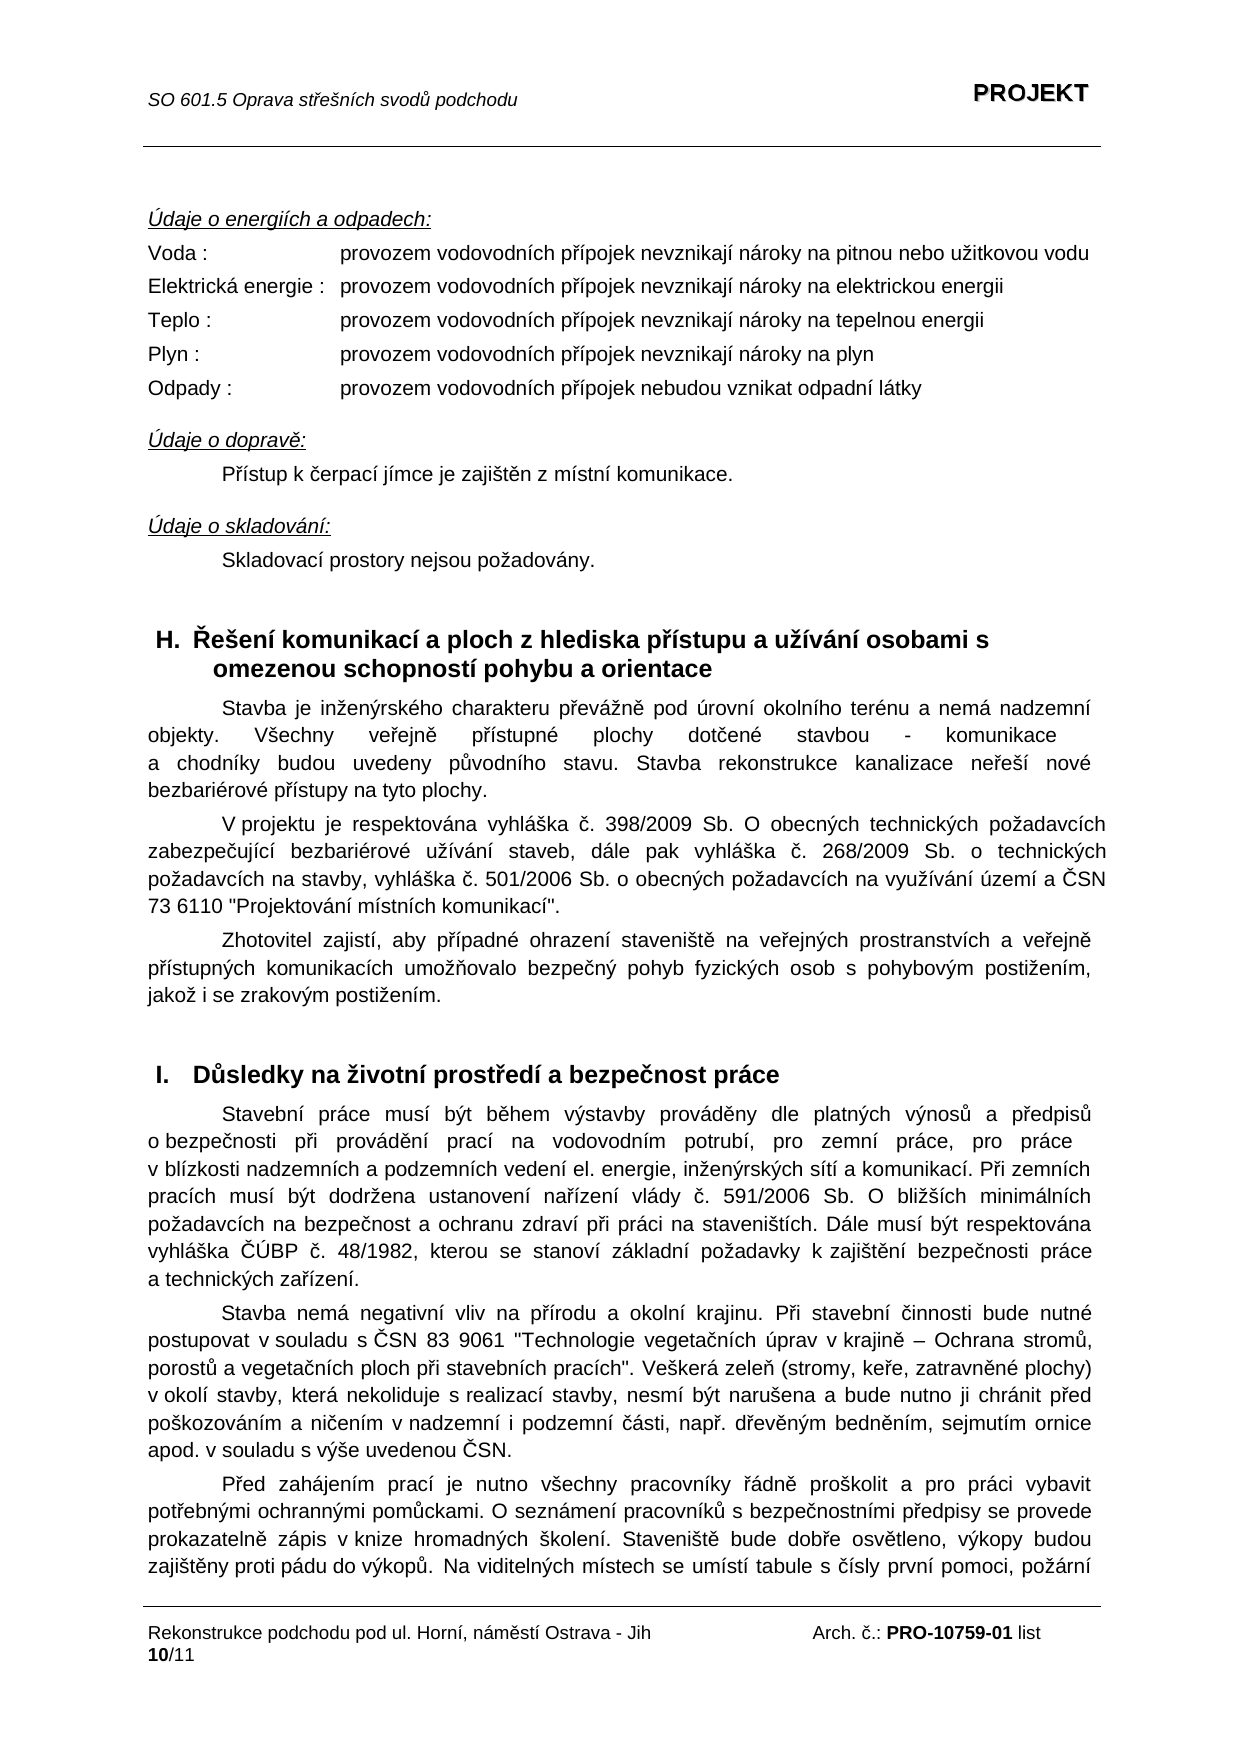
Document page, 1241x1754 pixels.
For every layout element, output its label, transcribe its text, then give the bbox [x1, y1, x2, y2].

text Plyn : provozem vodovodních přípojek nevznikají nároky na plyn [148, 342, 1092, 366]
text V projektu je respektována vyhláška č. 398/2009 Sb. O obecných technických požadavcích zabezpečující bezbariérové užívání staveb, dále pak vyhláška č. 268/2009 Sb. o technických požadavcích na stavby, vyhláška č. 501/2006 Sb. o obecných požadavcích na využívání území a ČSN 73 6110 "Projektování místních komunikací". [148, 812, 1107, 918]
text Stavba je inženýrského charakteru převážně pod úrovní okolního terénu a nemá nadzemní objekty. Všechny veřejně přístupné plochy dotčené stavbou - komunikace a chodníky budou uvedeny původního stavu. Stavba rekonstrukce kanalizace neřeší nové bezbariérové přístupy na tyto plochy. [148, 696, 1092, 802]
text Elektrická energie : provozem vodovodních přípojek nevznikají nároky na elektrickou energii [148, 274, 1092, 298]
text Voda : provozem vodovodních přípojek nevznikají nároky na pitnou nebo užitkovou vodu [148, 241, 1092, 264]
text Odpady : provozem vodovodních přípojek nebudou vznikat odpadní látky [148, 376, 1092, 399]
text Stavební práce musí být během výstavby prováděny dle platných výnosů a předpisů o bezpečnosti při provádění prací na vodovodním potrubí, pro zemní práce, pro práce v blízkosti nadzemních a podzemních vedení el. energie, inženýrských sítí a komunikací. Při zemních pracích musí být dodržena ustanovení nařízení vlády č. 591/2006 Sb. O bližších minimálních požadavcích na bezpečnost a ochranu zdraví při práci na staveništích. Dále musí být respektována vyhláška ČÚBP č. 48/1982, kterou se stanoví základní požadavky k zajištění bezpečnosti práce a technických zařízení. [148, 1102, 1092, 1291]
text Zhotovitel zajistí, aby případné ohrazení staveniště na veřejných prostranstvích a veřejně přístupných komunikacích umožňovalo bezpečný pohyb fyzických osob s pohybovým postižením, jakož i se zrakovým postižením. [148, 928, 1092, 1007]
text Údaje o energiích a odpadech: [148, 207, 1092, 231]
text Stavba nemá negativní vliv na přírodu a okolní krajinu. Při stavební činnosti bude nutné postupovat v souladu s ČSN 83 9061 "Technologie vegetačních úprav v krajině – Ochrana stromů, porostů a vegetačních ploch při stavebních pracích". Veškerá zeleň (stromy, keře, zatravněné plochy) v okolí stavby, která nekoliduje s realizací stavby, nesmí být narušena a bude nutno ji chránit před poškozováním a ničením v nadzemní i podzemní části, např. dřevěným bedněním, sejmutím ornice apod. v souladu s výše uvedenou ČSN. [148, 1301, 1092, 1462]
subtitle Řešení komunikací a ploch z hlediska přístupu a užívání osobami s omezenou schopností pohybu a orientace [155, 626, 1092, 683]
text Přístup k čerpací jímce je zajištěn z místní komunikace. [148, 462, 1092, 486]
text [148, 1472, 1092, 1578]
text Teplo : provozem vodovodních přípojek nevznikají nároky na tepelnou energii [148, 308, 1092, 332]
text Údaje o dopravě: [148, 428, 1092, 452]
text Skladovací prostory nejsou požadovány. [148, 548, 1092, 572]
subtitle Důsledky na životní prostředí a bezpečnost práce [155, 1061, 1092, 1089]
text Údaje o skladování: [148, 514, 1092, 538]
